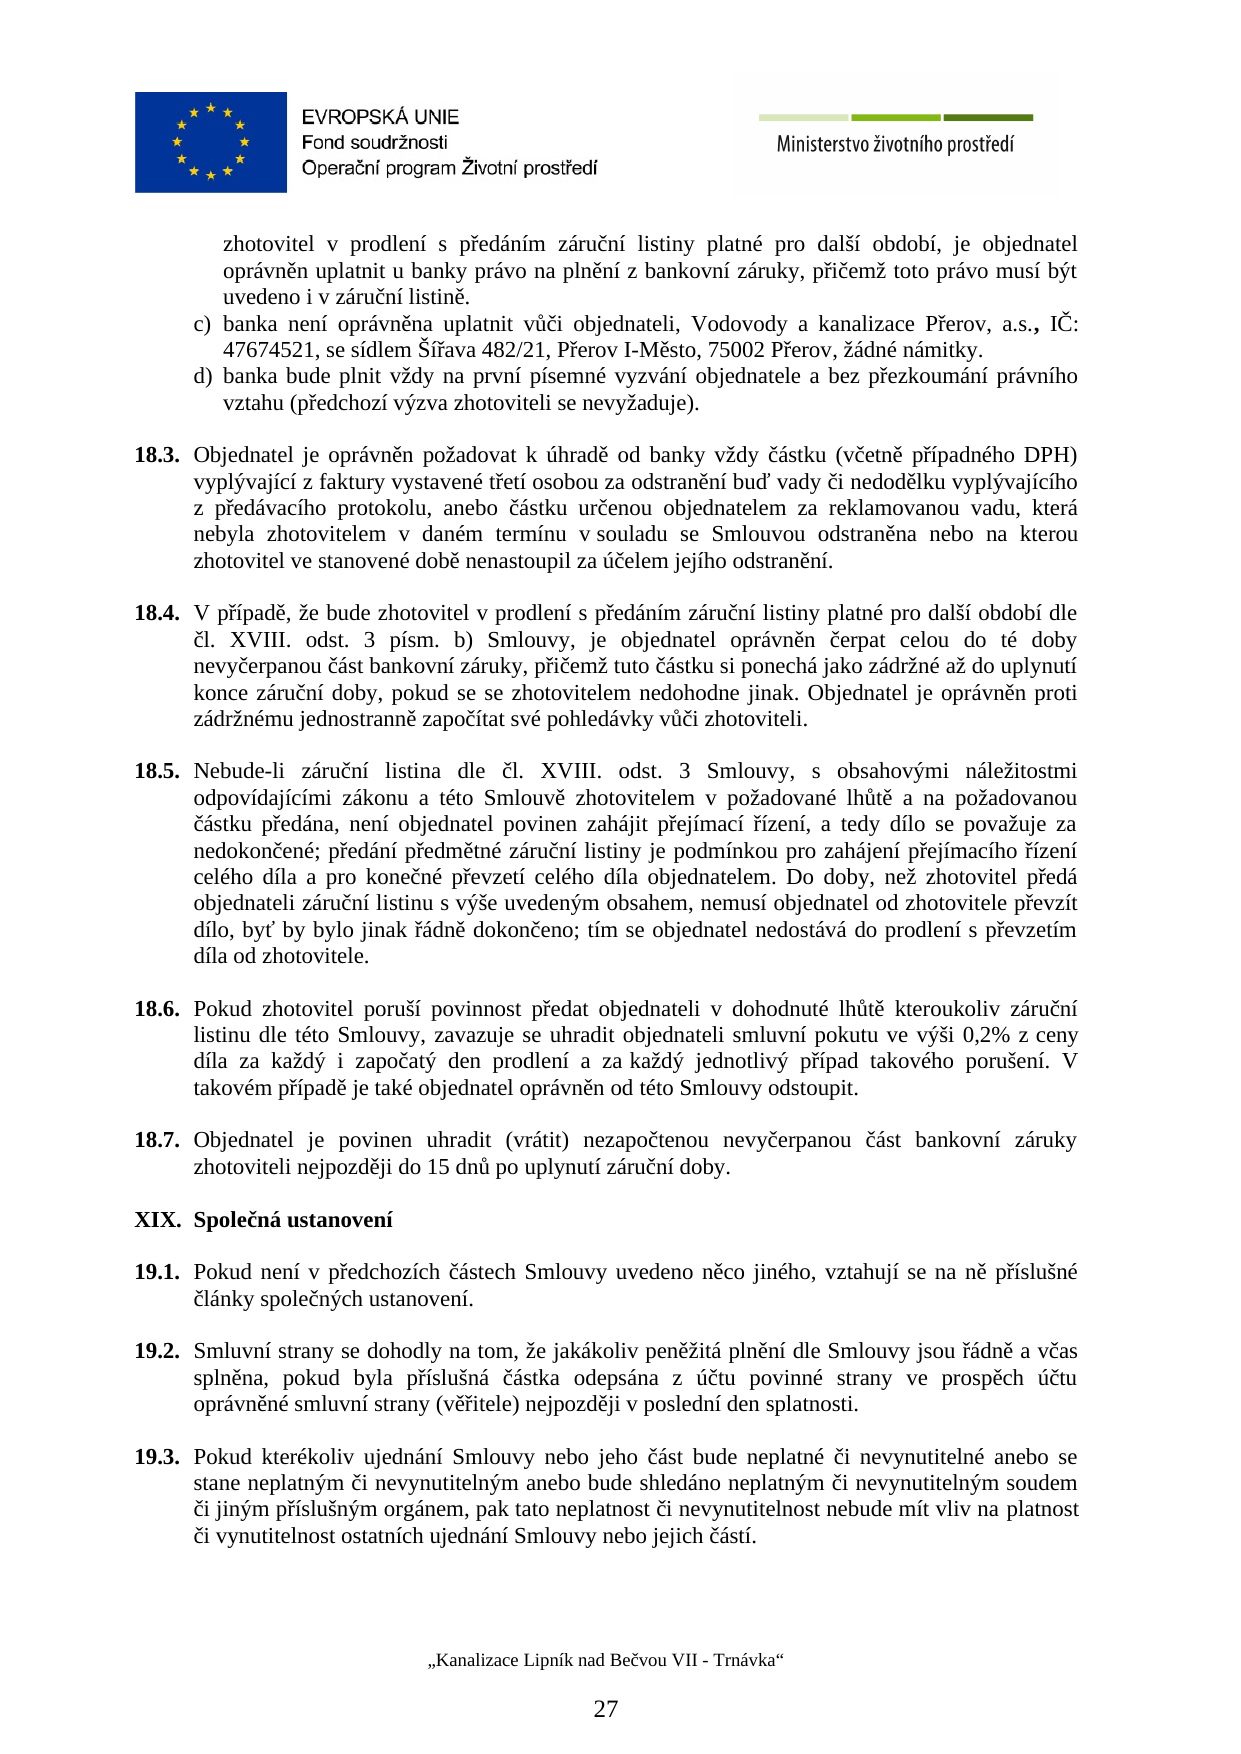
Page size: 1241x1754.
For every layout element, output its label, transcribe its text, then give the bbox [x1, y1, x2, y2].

list V případě, že bude zhotovitel v prodlení s předáním záruční listiny platné pro další období dle čl. XVIII. odst. 3 písm. b) Smlouvy, je objednatel oprávněn čerpat celou do té doby nevyčerpanou část bankovní záruky, přičemž tuto částku si ponechá jako zádržné až do uplynutí konce záruční doby, pokud se se zhotovitelem nedohodne jinak. Objednatel je oprávněn proti zádržnému jednostranně započítat své pohledávky vůči zhotoviteli. [134, 599, 1079, 731]
list Objednatel je povinen uhradit (vrátit) nezapočtenou nevyčerpanou část bankovní záruky zhotoviteli nejpozději do 15 dnů po uplynutí záruční doby. [134, 1127, 1079, 1179]
list banka bude plnit vždy na první písemné vyzvání objednatele a bez přezkoumání právního vztahu (předchozí výzva zhotoviteli se nevyžaduje). [193, 362, 1079, 415]
list banka není oprávněna uplatnit vůči objednateli, Vodovody a kanalizace Přerov, a.s., IČ: 47674521, se sídlem Šířava 482/21, Přerov I-Město, 75002 Přerov, žádné námitky. [193, 309, 1079, 362]
picture [134, 92, 609, 197]
picture [732, 73, 1060, 197]
list Objednatel je oprávněn požadovat k úhradě od banky vždy částku (včetně případného DPH) vyplývající z faktury vystavené třetí osobou za odstranění buď vady či nedodělku vyplývajícího z předávacího protokolu, anebo částku určenou objednatelem za reklamovanou vadu, která nebyla zhotovitelem v daném termínu v souladu se Smlouvou odstraněna nebo na kterou zhotovitel ve stanovené době nenastoupil za účelem jejího odstranění. [134, 441, 1079, 573]
list Smluvní strany se dohodly na tom, že jakákoliv peněžitá plnění dle Smlouvy jsou řádně a včas splněna, pokud byla příslušná částka odepsána z účtu povinné strany ve prospěch účtu oprávněné smluvní strany (věřitele) nejpozději v poslední den splatnosti. [134, 1337, 1079, 1416]
list Společná ustanovení [134, 1206, 1079, 1232]
list Pokud není v předchozích částech Smlouvy uvedeno něco jiného, vztahují se na ně příslušné články společných ustanovení. [134, 1258, 1079, 1311]
list Pokud zhotovitel poruší povinnost předat objednateli v dohodnuté lhůtě kteroukoliv záruční listinu dle této Smlouvy, zavazuje se uhradit objednateli smluvní pokutu ve výši 0,2% z ceny díla za každý i započatý den prodlení a za každý jednotlivý případ takového porušení. V takovém případě je také objednatel oprávněn od této Smlouvy odstoupit. [134, 995, 1079, 1100]
list Pokud kterékoliv ujednání Smlouvy nebo jeho část bude neplatné či nevynutitelné anebo se stane neplatným či nevynutitelným anebo bude shledáno neplatným či nevynutitelným soudem či jiným příslušným orgánem, pak tato neplatnost či nevynutitelnost nebude mít vliv na platnost či vynutitelnost ostatních ujednání Smlouvy nebo jejich částí. [134, 1443, 1079, 1548]
list Nebude-li záruční listina dle čl. XVIII. odst. 3 Smlouvy, s obsahovými náležitostmi odpovídajícími zákonu a této Smlouvě zhotovitelem v požadované lhůtě a na požadovanou částku předána, není objednatel povinen zahájit přejímací řízení, a tedy dílo se považuje za nedokončené; předání předmětné záruční listiny je podmínkou pro zahájení přejímacího řízení celého díla a pro konečné převzetí celého díla objednatelem. Do doby, než zhotovitel předá objednateli záruční listinu s výše uvedeným obsahem, nemusí objednatel od zhotovitele převzít dílo, byť by bylo jinak řádně dokončeno; tím se objednatel nedostává do prodlení s převzetím díla od zhotovitele. [134, 758, 1079, 968]
